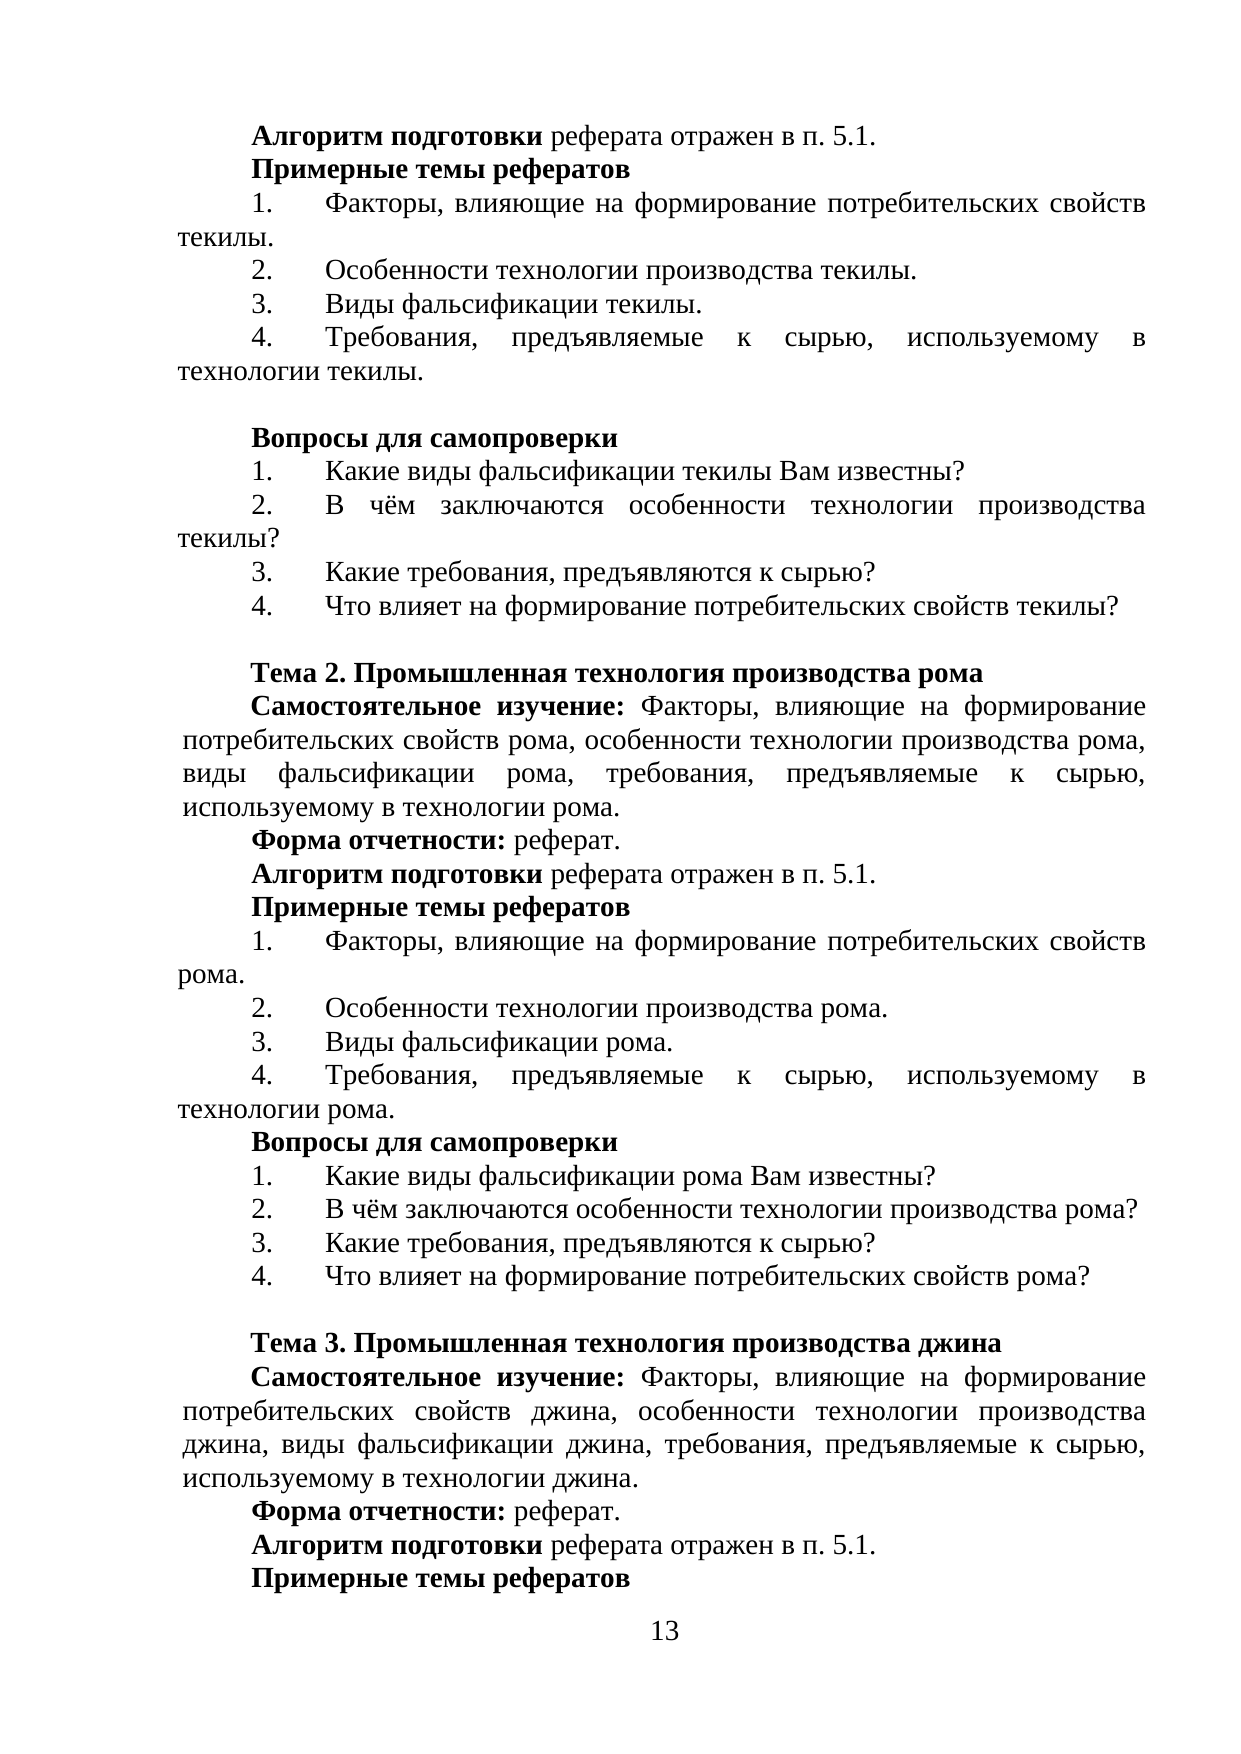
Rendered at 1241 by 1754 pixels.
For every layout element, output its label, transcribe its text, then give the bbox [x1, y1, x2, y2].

list Какие требования, предъявляются к сырью? [177, 554, 1146, 588]
list Какие требования, предъявляются к сырью? [177, 1225, 1146, 1258]
text Тема 3. Промышленная технология производства джина [182, 1326, 1146, 1359]
list Требования, предъявляемые к сырью, используемому в технологии рома. [177, 1057, 1146, 1124]
text Форма отчетности: реферат. [177, 1493, 1152, 1527]
text Вопросы для самопроверки [177, 420, 1146, 453]
text Примерные темы рефератов [177, 1560, 1152, 1594]
list Какие виды фальсификации текилы Вам известны? [177, 453, 1146, 487]
list Виды фальсификации рома. [177, 1024, 1146, 1057]
text Алгоритм подготовки реферата отражен в п. 5.1. [177, 1527, 1152, 1560]
text Алгоритм подготовки реферата отражен в п. 5.1. [177, 118, 1152, 152]
text Вопросы для самопроверки [177, 1124, 1146, 1158]
list Особенности технологии производства текилы. [177, 252, 1146, 286]
text Алгоритм подготовки реферата отражен в п. 5.1. [177, 856, 1152, 889]
list Какие виды фальсификации рома Вам известны? [177, 1158, 1146, 1191]
list Факторы, влияющие на формирование потребительских свойств рома. [177, 923, 1146, 990]
text Примерные темы рефератов [177, 889, 1152, 923]
text Форма отчетности: реферат. [177, 822, 1152, 856]
text Тема 2. Промышленная технология производства рома [182, 655, 1146, 688]
text Примерные темы рефератов [177, 152, 1152, 185]
text Самостоятельное изучение: Факторы, влияющие на формирование потребительских свойств рома, особенности технологии производства рома, виды фальсификации рома, требования, предъявляемые к сырью, используемому в технологии рома. [182, 688, 1146, 822]
list Требования, предъявляемые к сырью, используемому в технологии текилы. [177, 319, 1146, 386]
list Виды фальсификации текилы. [177, 286, 1146, 319]
list Факторы, влияющие на формирование потребительских свойств текилы. [177, 185, 1146, 252]
list В чём заключаются особенности технологии производства текилы? [177, 487, 1146, 554]
list В чём заключаются особенности технологии производства рома? [177, 1191, 1146, 1225]
list Что влияет на формирование потребительских свойств рома? [177, 1258, 1146, 1292]
list Что влияет на формирование потребительских свойств текилы? [177, 588, 1146, 621]
list Особенности технологии производства рома. [177, 990, 1146, 1024]
text Самостоятельное изучение: Факторы, влияющие на формирование потребительских свойств джина, особенности технологии производства джина, виды фальсификации джина, требования, предъявляемые к сырью, используемому в технологии джина. [182, 1359, 1146, 1493]
